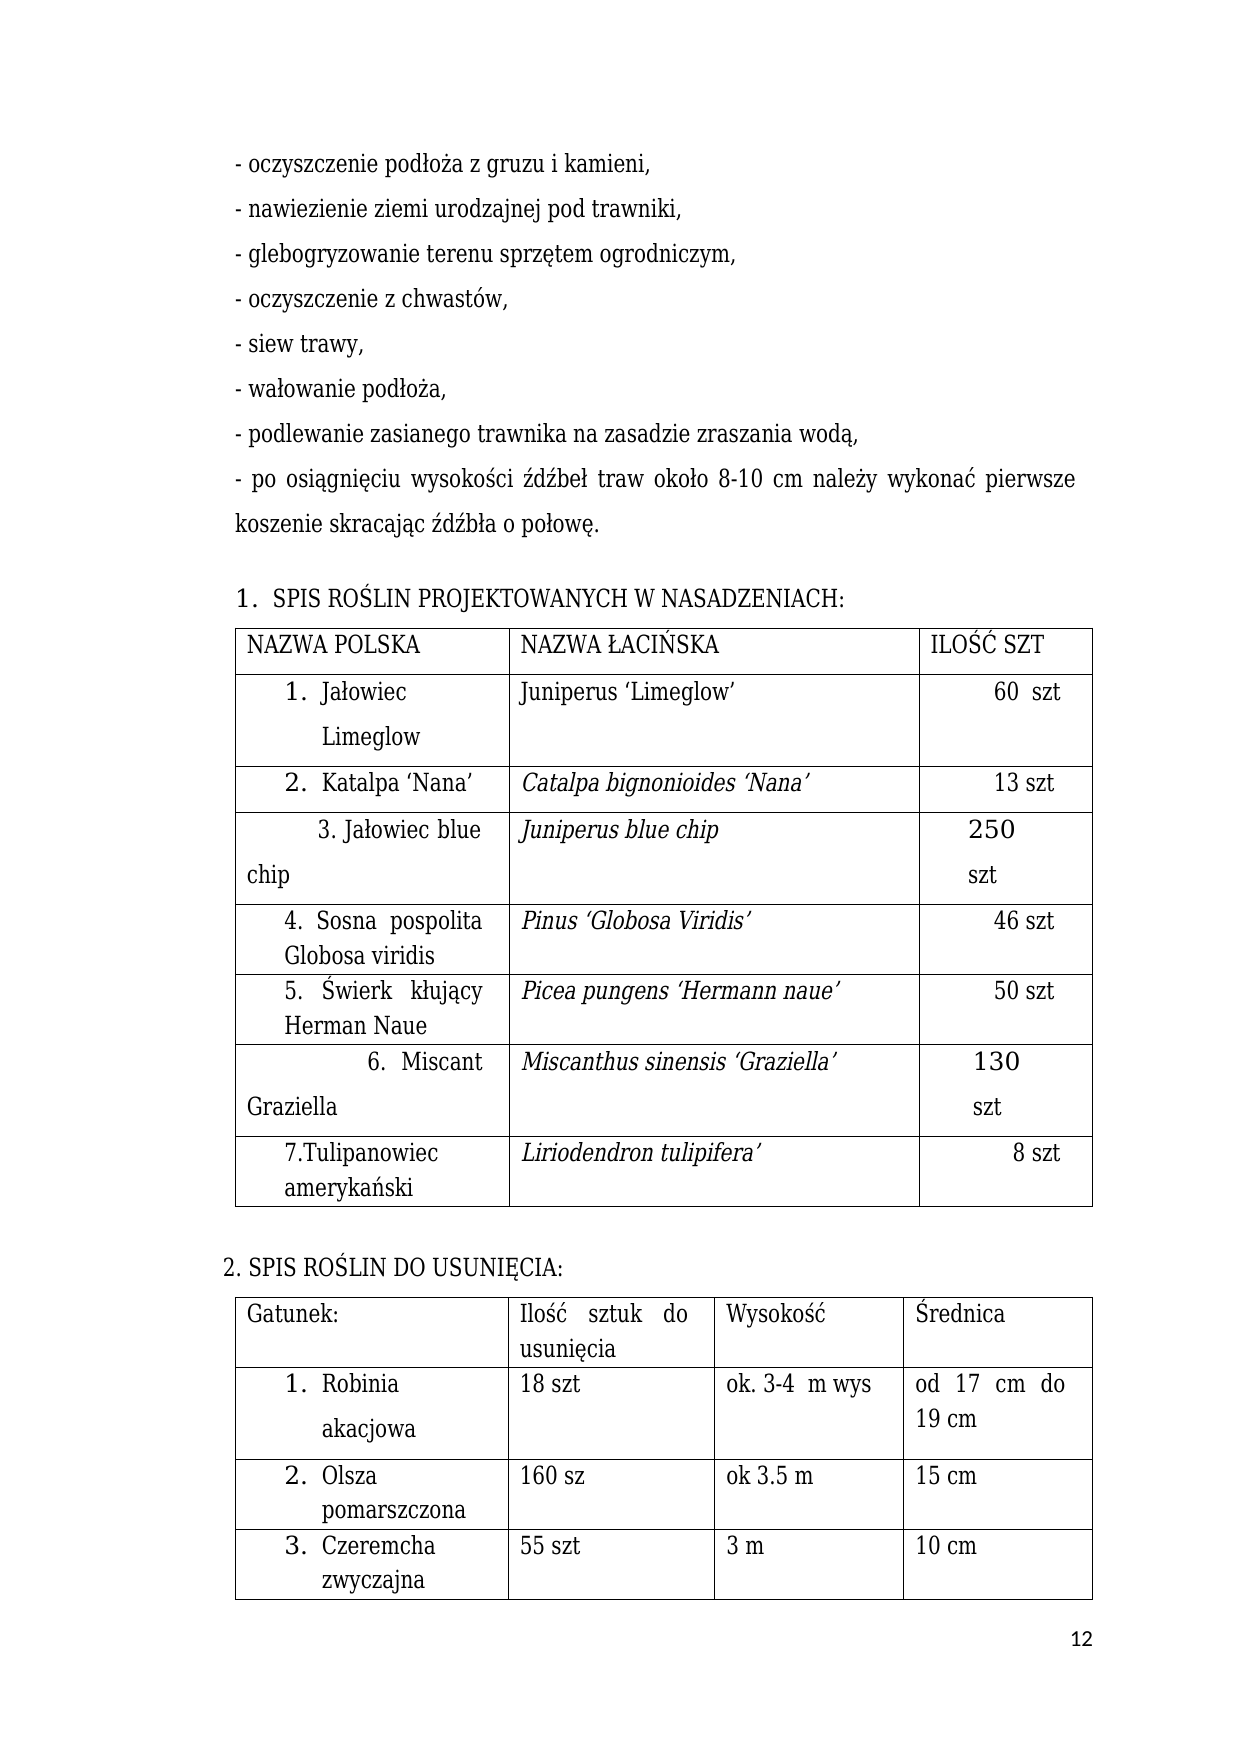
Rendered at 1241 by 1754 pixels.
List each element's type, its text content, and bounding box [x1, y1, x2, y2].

table_cell 60 szt [920, 675, 1092, 766]
table_cell Miscanthus sinensis ‘Graziella’ [510, 1045, 919, 1136]
table_header ILOŚĆ SZT [920, 629, 1092, 674]
table_header Wysokość [715, 1298, 903, 1367]
table_cell szt [920, 1045, 1092, 1136]
table_cell Juniperus blue chip [510, 813, 919, 904]
table_header Gatunek: [236, 1298, 508, 1367]
table_cell Czeremcha zwyczajna [236, 1530, 508, 1599]
table_cell 3 m [715, 1530, 903, 1599]
table_cell 15 cm [904, 1460, 1092, 1528]
table_cell Juniperus ‘Limeglow’ [510, 675, 919, 766]
table_header Ilość sztuk do usunięcia [509, 1298, 714, 1367]
list SPIS ROŚLIN PROJEKTOWANYCH W NASADZENIACH: [235, 583, 1077, 613]
table_cell 5. Świerk kłujący Herman Naue [236, 975, 509, 1044]
table_cell 8 szt [920, 1137, 1092, 1206]
table_cell 6. Miscant Graziella [236, 1045, 509, 1136]
table_cell Liriodendron tulipifera’ [510, 1137, 919, 1206]
text - glebogryzowanie terenu sprzętem ogrodniczym, [235, 238, 1077, 268]
text - podlewanie zasianego trawnika na zasadzie zraszania wodą, [235, 418, 1077, 448]
table_cell 10 cm [904, 1530, 1092, 1599]
table_cell 18 szt [509, 1368, 714, 1458]
table_header Średnica [904, 1298, 1092, 1367]
table_cell 7.Tulipanowiec amerykański [236, 1137, 509, 1206]
table_cell szt [920, 813, 1092, 904]
table_header NAZWA POLSKA [236, 629, 509, 674]
text - oczyszczenie podłoża z gruzu i kamieni, [235, 148, 1077, 178]
table_cell 160 sz [509, 1460, 714, 1528]
table_cell Katalpa ‘Nana’ [236, 767, 509, 812]
table_cell Robinia akacjowa [236, 1368, 508, 1458]
table_cell 4. Sosna pospolita Globosa viridis [236, 905, 509, 974]
text - siew trawy, [235, 328, 1077, 358]
table_cell Jałowiec Limeglow [236, 675, 509, 766]
table_cell Picea pungens ‘Hermann naue’ [510, 975, 919, 1044]
text - oczyszczenie z chwastów, [235, 283, 1077, 313]
table_cell Catalpa bignonioides ‘Nana’ [510, 767, 919, 812]
table_cell 50 szt [920, 975, 1092, 1044]
table_cell od 17 cm do 19 cm [904, 1368, 1092, 1458]
table_cell ok 3.5 m [715, 1460, 903, 1528]
table_cell 3. Jałowiec blue chip [236, 813, 509, 904]
table_cell Pinus ‘Globosa Viridis’ [510, 905, 919, 974]
table_cell 13 szt [920, 767, 1092, 812]
text - po osiągnięciu wysokości źdźbeł traw około 8-10 cm należy wykonać pierwsze koszenie skracając źdźbła o połowę. [235, 463, 1077, 538]
table_cell 55 szt [509, 1530, 714, 1599]
text - nawiezienie ziemi urodzajnej pod trawniki, [235, 193, 1077, 223]
text - wałowanie podłoża, [235, 373, 1077, 403]
text 2. SPIS ROŚLIN DO USUNIĘCIA: [223, 1252, 1077, 1282]
table_cell 46 szt [920, 905, 1092, 974]
table_header NAZWA ŁACIŃSKA [510, 629, 919, 674]
table_cell ok. 3-4 m wys [715, 1368, 903, 1458]
table_cell Olsza pomarszczona [236, 1460, 508, 1528]
